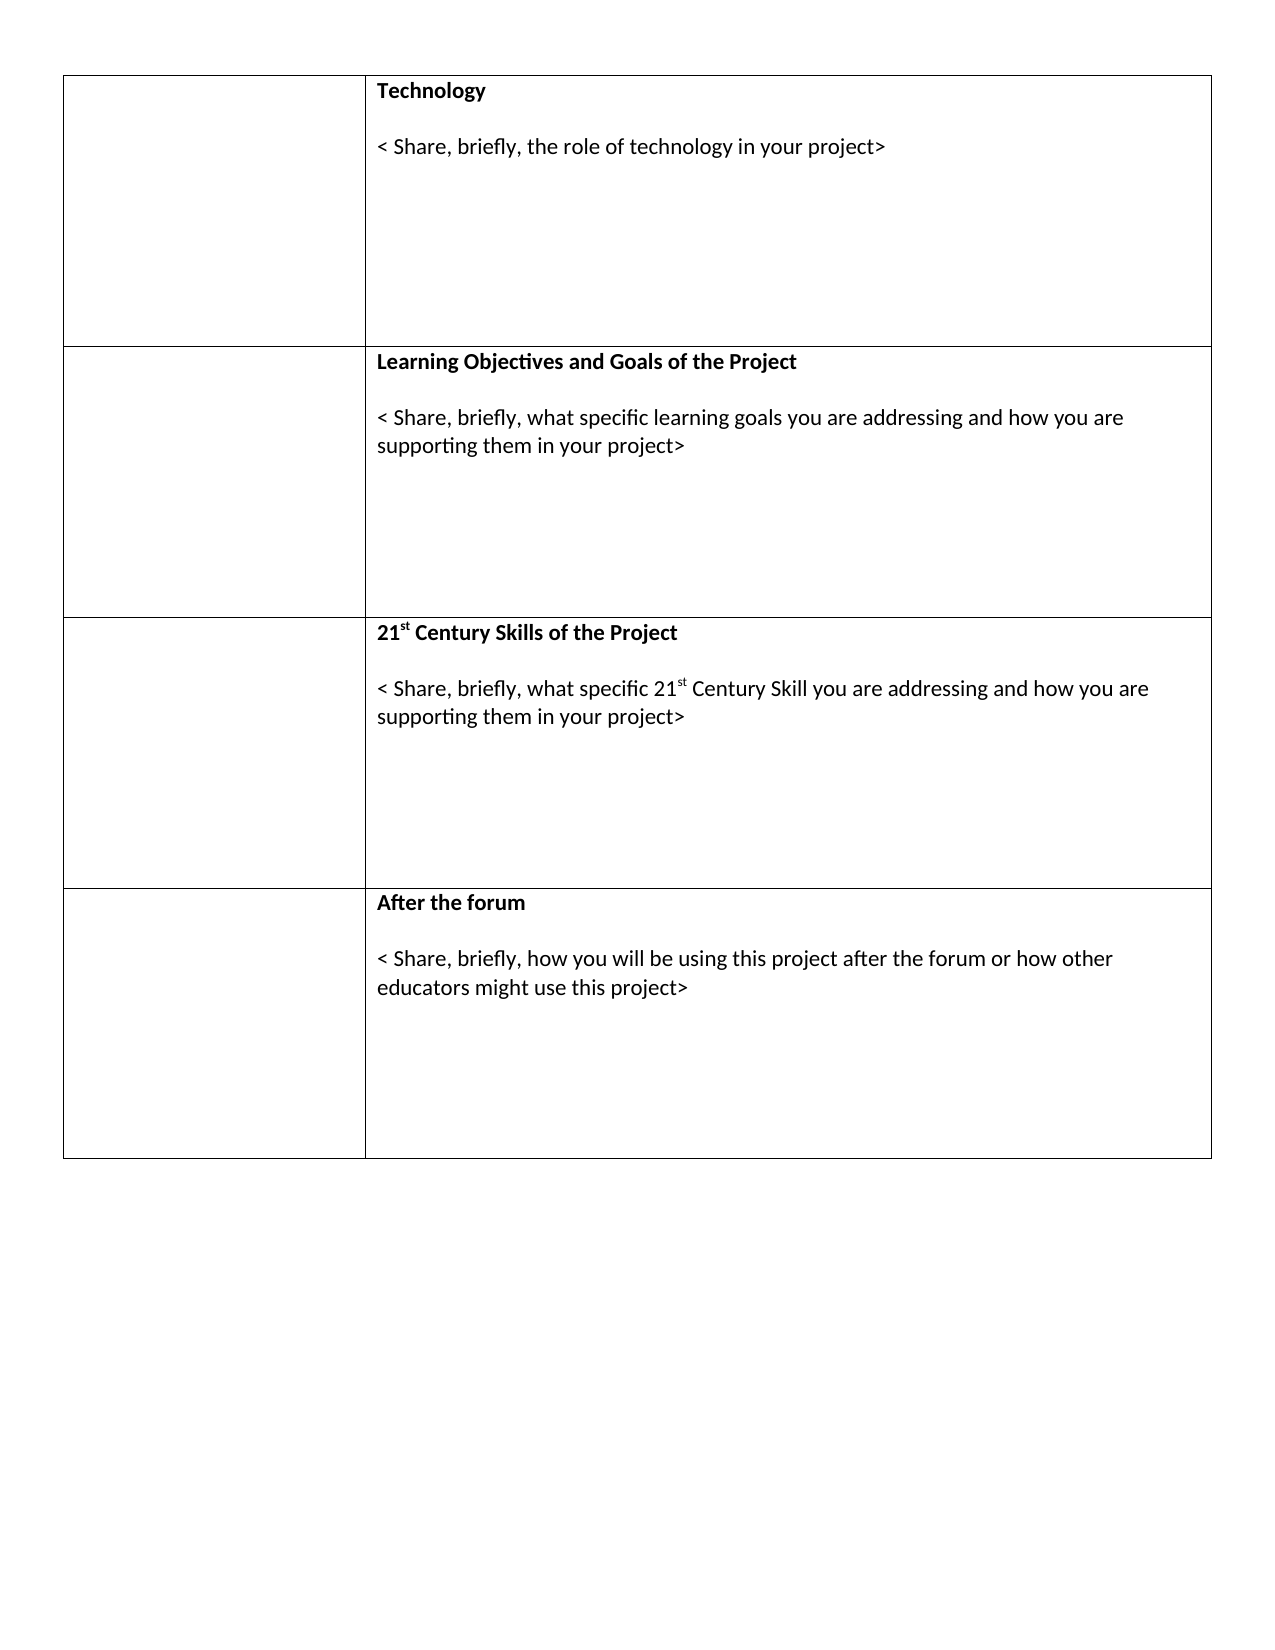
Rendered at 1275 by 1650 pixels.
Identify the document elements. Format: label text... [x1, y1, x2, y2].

table_cell [64, 347, 365, 617]
table_cell Technology < Share, briefly, the role of technology in your project> [366, 76, 1211, 346]
table_cell Learning Objectives and Goals of the Project < Share, briefly, what specific learning goals you are addressing and how you are supporting them in your project> [366, 347, 1211, 617]
table_cell [64, 889, 365, 1158]
table_cell [64, 618, 365, 887]
table_cell 21st Century Skills of the Project < Share, briefly, what specific 21st Century Skill you are addressing and how you are supporting them in your project> [366, 618, 1211, 887]
table_cell After the forum < Share, briefly, how you will be using this project after the forum or how other educators might use this project> [366, 889, 1211, 1158]
